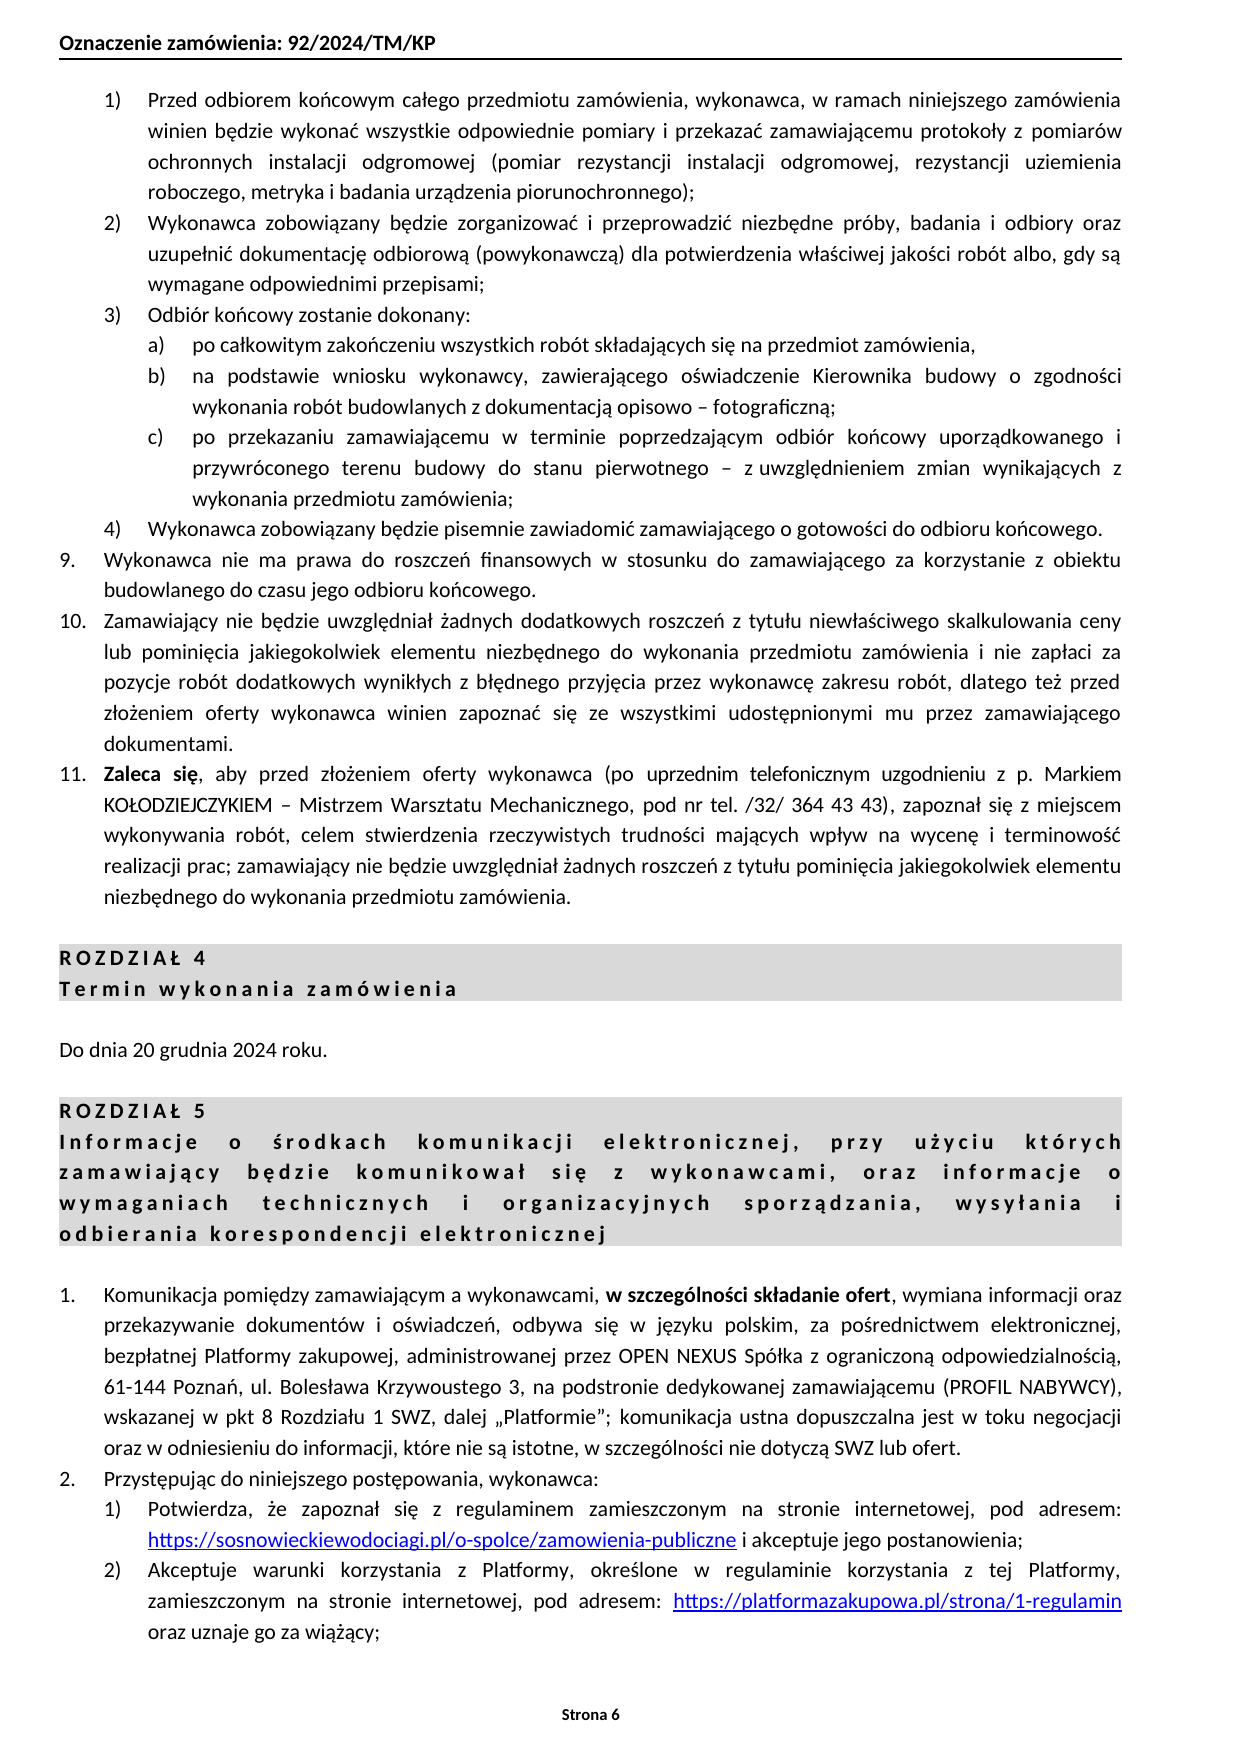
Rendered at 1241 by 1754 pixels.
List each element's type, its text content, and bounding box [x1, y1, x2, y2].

list Zamawiający nie będzie uwzględniał żadnych dodatkowych roszczeń z tytułu niewłaściwego skalkulowania ceny lub pominięcia jakiegokolwiek elementu niezbędnego do wykonania przedmiotu zamówienia i nie zapłaci za pozycje robót dodatkowych wynikłych z błędnego przyjęcia przez wykonawcę zakresu robót, dlatego też przed złożeniem oferty wykonawca winien zapoznać się ze wszystkimi udostępnionymi mu przez zamawiającego dokumentami. [59, 607, 1122, 756]
text Do dnia 20 grudnia 2024 roku. [59, 1036, 1122, 1063]
list po całkowitym zakończeniu wszystkich robót składających się na przedmiot zamówienia, [148, 332, 1122, 358]
list Przed odbiorem końcowym całego przedmiotu zamówienia, wykonawca, w ramach niniejszego zamówienia winien będzie wykonać wszystkie odpowiednie pomiary i przekazać zamawiającemu protokoły z pomiarów ochronnych instalacji odgromowej (pomiar rezystancji instalacji odgromowej, rezystancji uziemienia roboczego, metryka i badania urządzenia piorunochronnego); [103, 87, 1122, 205]
text ROZDZIAŁ 4 [59, 944, 1122, 971]
list na podstawie wniosku wykonawcy, zawierającego oświadczenie Kierownika budowy o zgodności wykonania robót budowlanych z dokumentacją opisowo – fotograficzną; [148, 362, 1122, 419]
list Akceptuje warunki korzystania z Platformy, określone w regulaminie korzystania z tej Platformy, zamieszczonym na stronie internetowej, pod adresem: https://platformazakupowa.pl/strona/1-regulamin oraz uznaje go za wiążący; [103, 1557, 1122, 1644]
text Informacje o środkach komunikacji elektronicznej, przy użyciu których zamawiający będzie komunikował się z wykonawcami, oraz informacje o wymaganiach technicznych i organizacyjnych sporządzania, wysyłania i odbierania korespondencji elektronicznej [59, 1128, 1122, 1246]
list po przekazaniu zamawiającemu w terminie poprzedzającym odbiór końcowy uporządkowanego i przywróconego terenu budowy do stanu pierwotnego – z uwzględnieniem zmian wynikających z wykonania przedmiotu zamówienia; [148, 423, 1122, 511]
list Wykonawca zobowiązany będzie pisemnie zawiadomić zamawiającego o gotowości do odbioru końcowego. [103, 515, 1122, 542]
text Termin wykonania zamówienia [59, 975, 1122, 1001]
list Odbiór końcowy zostanie dokonany: [103, 301, 1122, 328]
list Wykonawca nie ma prawa do roszczeń finansowych w stosunku do zamawiającego za korzystanie z obiektu budowlanego do czasu jego odbioru końcowego. [59, 546, 1122, 603]
list Przystępując do niniejszego postępowania, wykonawca: [59, 1465, 1122, 1491]
list Komunikacja pomiędzy zamawiającym a wykonawcami, w szczególności składanie ofert, wymiana informacji oraz przekazywanie dokumentów i oświadczeń, odbywa się w języku polskim, za pośrednictwem elektronicznej, bezpłatnej Platformy zakupowej, administrowanej przez OPEN NEXUS Spółka z ograniczoną odpowiedzialnością, 61-144 Poznań, ul. Bolesława Krzywoustego 3, na podstronie dedykowanej zamawiającemu (PROFIL NABYWCY), wskazanej w pkt 8 Rozdziału 1 SWZ, dalej „Platformie”; komunikacja ustna dopuszczalna jest w toku negocjacji oraz w odniesieniu do informacji, które nie są istotne, w szczególności nie dotyczą SWZ lub ofert. [59, 1281, 1122, 1461]
text ROZDZIAŁ 5 [59, 1097, 1122, 1124]
list Wykonawca zobowiązany będzie zorganizować i przeprowadzić niezbędne próby, badania i odbiory oraz uzupełnić dokumentację odbiorową (powykonawczą) dla potwierdzenia właściwej jakości robót albo, gdy są wymagane odpowiednimi przepisami; [103, 209, 1122, 297]
list Potwierdza, że zapoznał się z regulaminem zamieszczonym na stronie internetowej, pod adresem: https://sosnowieckiewodociagi.pl/o-spolce/zamowienia-publiczne i akceptuje jego postanowienia; [103, 1495, 1122, 1553]
list Zaleca się, aby przed złożeniem oferty wykonawca (po uprzednim telefonicznym uzgodnieniu z p. Markiem KOŁODZIEJCZYKIEM – Mistrzem Warsztatu Mechanicznego, pod nr tel. /32/ 364 43 43), zapoznał się z miejscem wykonywania robót, celem stwierdzenia rzeczywistych trudności mających wpływ na wycenę i terminowość realizacji prac; zamawiający nie będzie uwzględniał żadnych roszczeń z tytułu pominięcia jakiegokolwiek elementu niezbędnego do wykonania przedmiotu zamówienia. [59, 760, 1122, 909]
